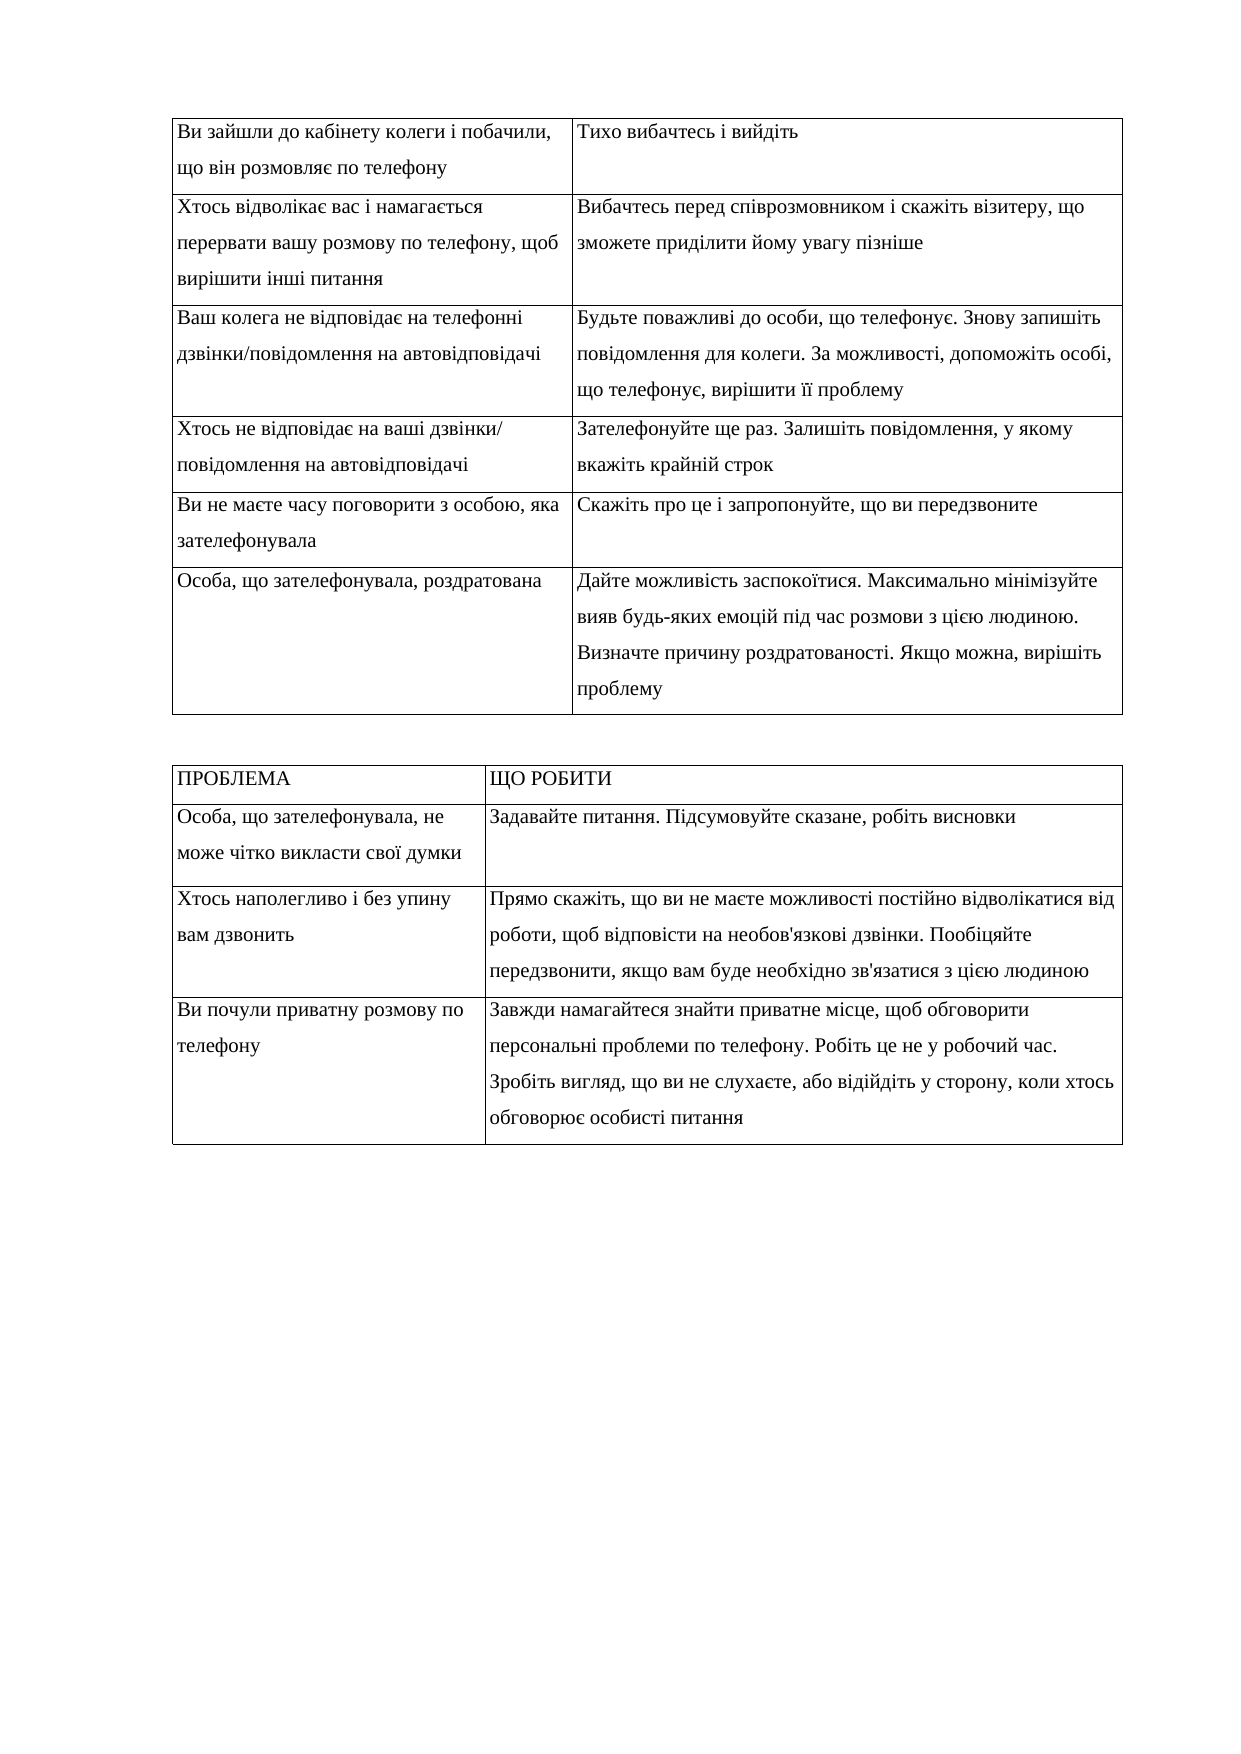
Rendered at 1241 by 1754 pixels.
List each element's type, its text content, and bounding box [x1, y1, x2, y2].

table_cell Ви зайшли до кабінету колеги і побачили, що він розмовляє по телефону [173, 119, 572, 194]
table_cell Ви почули приватну розмову по телефону [173, 998, 485, 1144]
table_cell Прямо скажіть, що ви не маєте можливості постійно відволікатися від роботи, щоб відповісти на необов'язкові дзвінки. Пообіцяйте передзвонити, якщо вам буде необхідно зв'язатися з цією людиною [486, 887, 1122, 997]
table_cell Дайте можливість заспокоїтися. Максимально мінімізуйте вияв будь-яких емоцій під час розмови з цією людиною. Визначте причину роздратованості. Якщо можна, вирішіть проблему [573, 568, 1122, 714]
table_cell Тихо вибачтесь і вийдіть [573, 119, 1122, 194]
table_cell Будьте поважливі до особи, що телефонує. Знову запишіть повідомлення для колеги. За можливості, допоможіть особі, що телефонує, вирішити її проблему [573, 306, 1122, 416]
table_cell Ви не маєте часу поговорити з особою, яка зателефонувала [173, 493, 572, 567]
table_cell Зателефонуйте ще раз. Залишіть повідомлення, у якому вкажіть крайній строк [573, 417, 1122, 492]
table_cell Вибачтесь перед співрозмовником і скажіть візитеру, що зможете приділити йому увагу пізніше [573, 195, 1122, 304]
table_cell Хтось відволікає вас і намагається перервати вашу розмову по телефону, щоб вирішити інші питання [173, 195, 572, 304]
table_cell Хтось наполегливо і без упину вам дзвонить [173, 887, 485, 997]
table_cell Хтось не відповідає на ваші дзвінки/ повідомлення на автовідповідачі [173, 417, 572, 492]
table_cell Завжди намагайтеся знайти приватне місце, щоб обговорити персональні проблеми по телефону. Робіть це не у робочий час. Зробіть вигляд, що ви не слухаєте, або відійдіть у сторону, коли хтось обговорює особисті питання [486, 998, 1122, 1144]
table_cell Особа, що зателефонувала, роздратована [173, 568, 572, 714]
table_header ЩО РОБИТИ [486, 766, 1122, 804]
table_cell Скажіть про це і запропонуйте, що ви передзвоните [573, 493, 1122, 567]
table_cell Особа, що зателефонувала, не може чітко викласти свої думки [173, 805, 485, 886]
table_cell Задавайте питання. Підсумовуйте сказане, робіть висновки [486, 805, 1122, 886]
table_header ПРОБЛЕМА [173, 766, 485, 804]
table_cell Ваш колега не відповідає на телефонні дзвінки/повідомлення на автовідповідачі [173, 306, 572, 416]
